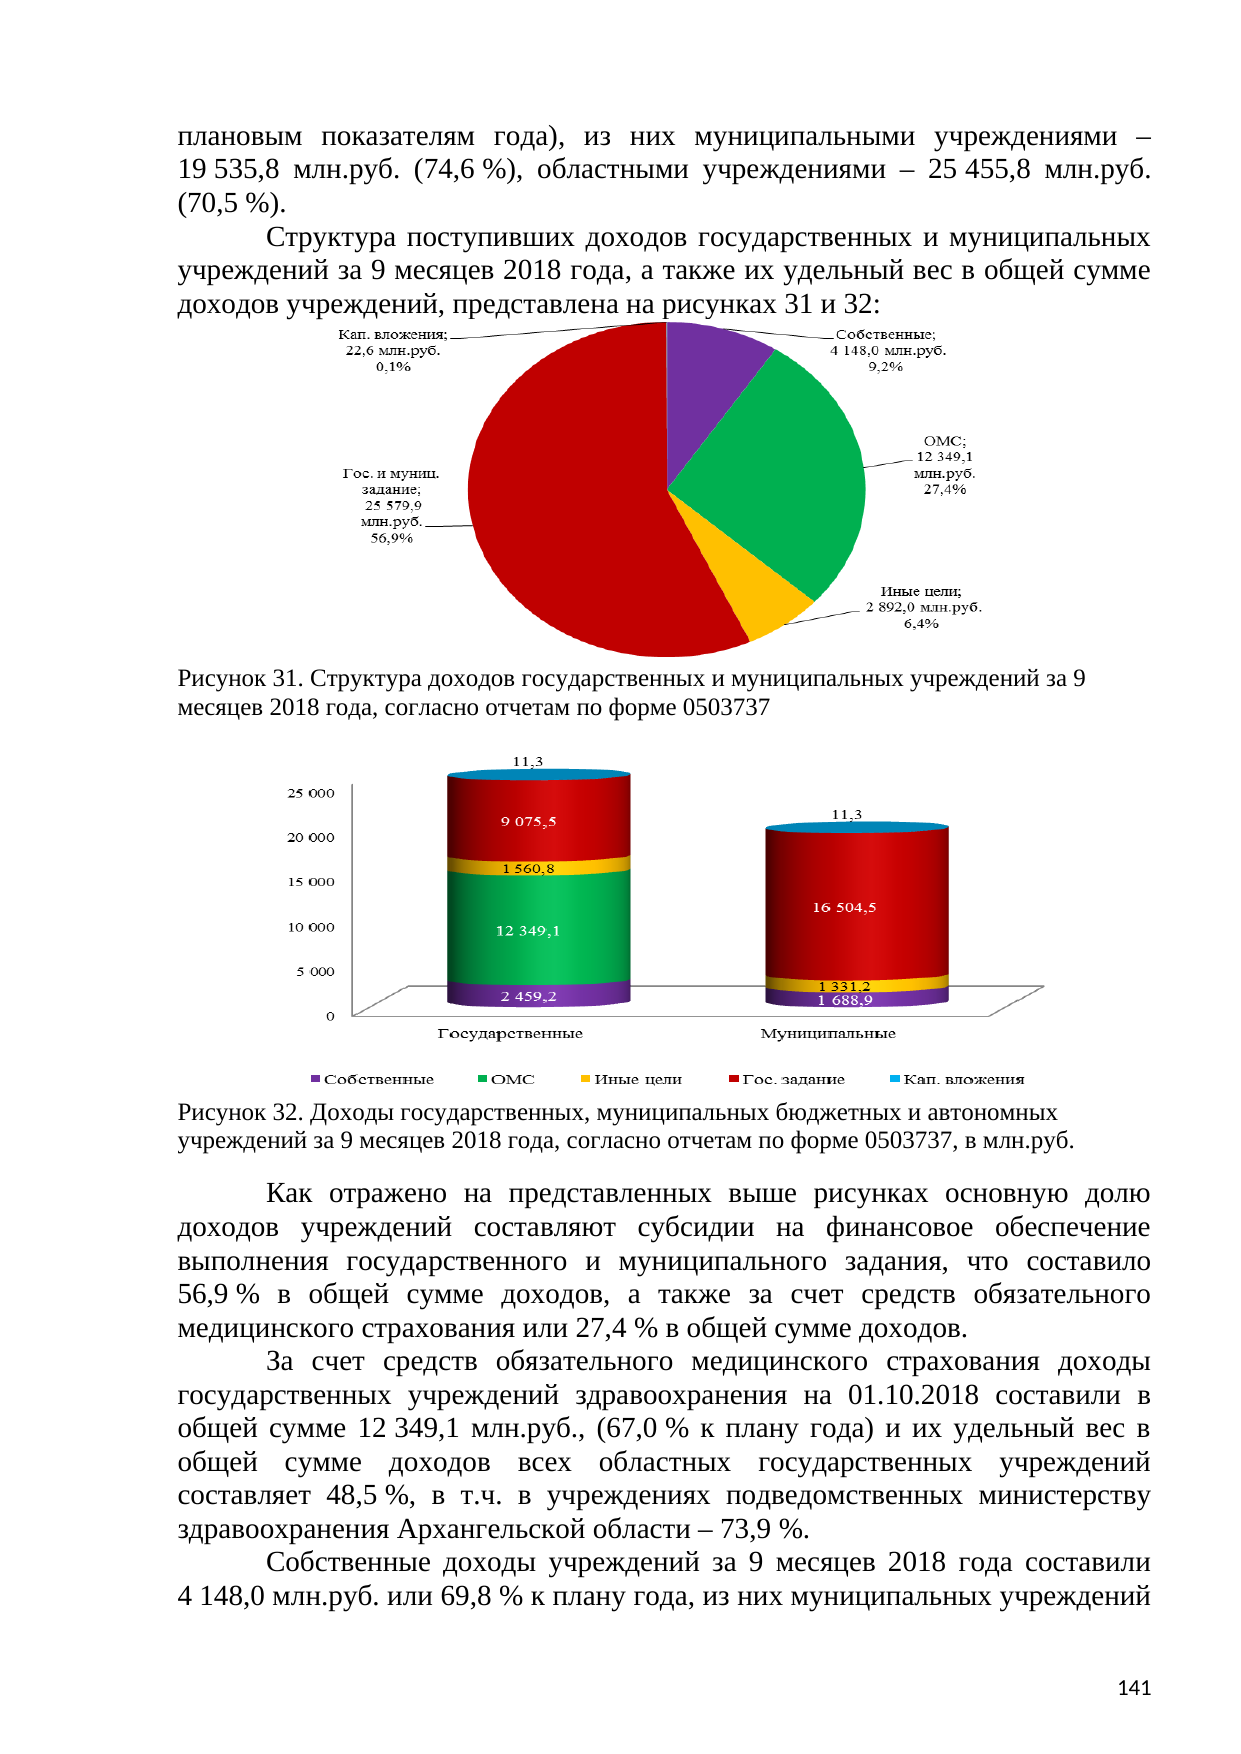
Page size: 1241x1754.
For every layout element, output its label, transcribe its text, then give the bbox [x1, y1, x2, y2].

picture [331, 319, 998, 657]
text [177, 118, 1152, 219]
picture [263, 741, 1066, 1091]
text Как отражено на представленных выше рисунках основную долю доходов учреждений составляют субсидии на финансовое обеспечение выполнения государственного и муниципального задания, что составило 56,9 % в общей сумме доходов, а также за счет средств обязательного медицинского страхования или 27,4 % в общей сумме доходов. [177, 1176, 1152, 1343]
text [177, 1544, 1152, 1612]
text Рисунок 31. Структура доходов государственных и муниципальных учреждений за 9 месяцев 2018 года, согласно отчетам по форме 0503737 [177, 663, 1152, 721]
text Структура поступивших доходов государственных и муниципальных учреждений за 9 месяцев 2018 года, а также их удельный вес в общей сумме доходов учреждений, представлена на рисунках 31 и 32: [177, 219, 1152, 319]
text Рисунок 32. Доходы государственных, муниципальных бюджетных и автономных учреждений за 9 месяцев 2018 года, согласно отчетам по форме 0503737, в млн.руб. [177, 1097, 1152, 1154]
text За счет средств обязательного медицинского страхования доходы государственных учреждений здравоохранения на 01.10.2018 составили в общей сумме 12 349,1 млн.руб., (67,0 % к плану года) и их удельный вес в общей сумме доходов всех областных государственных учреждений составляет 48,5 %, в т.ч. в учреждениях подведомственных министерству здравоохранения Архангельской области – 73,9 %. [177, 1343, 1152, 1544]
